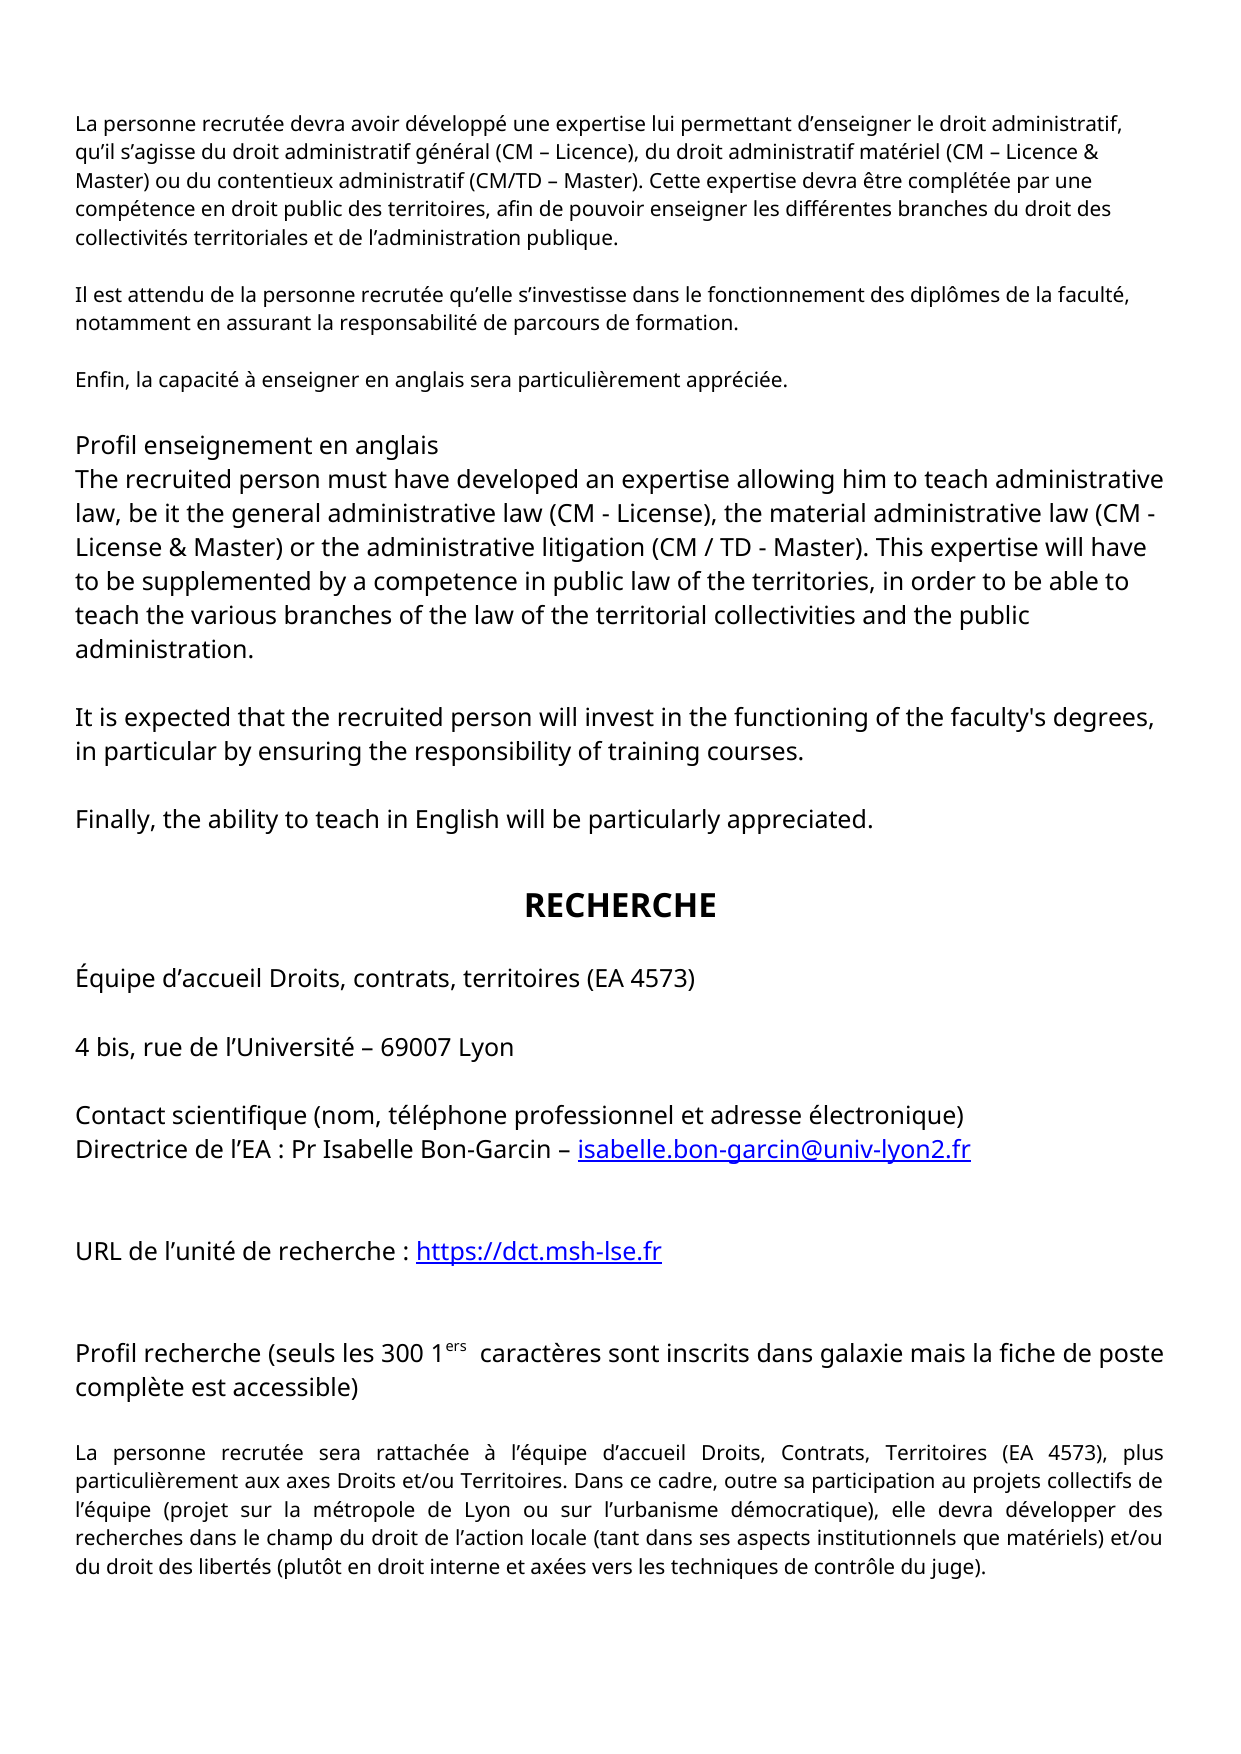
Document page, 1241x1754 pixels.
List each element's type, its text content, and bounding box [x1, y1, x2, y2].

text The recruited person must have developed an expertise allowing him to teach administrative law, be it the general administrative law (CM - License), the material administrative law (CM - License & Master) or the administrative litigation (CM / TD - Master). This expertise will have to be supplemented by a competence in public law of the territories, in order to be able to teach the various branches of the law of the territorial collectivities and the public administration. [75, 462, 1165, 666]
text Profil enseignement en anglais [75, 427, 1165, 462]
text Directrice de l’EA : Pr Isabelle Bon-Garcin – isabelle.bon-garcin@univ-lyon2.fr [75, 1131, 1165, 1166]
text Finally, the ability to teach in English will be particularly appreciated. [75, 802, 1165, 836]
text RECHERCHE [75, 882, 1165, 927]
text Contact scientifique (nom, téléphone professionnel et adresse électronique) [75, 1097, 1165, 1131]
text La personne recrutée devra avoir développé une expertise lui permettant d’enseigner le droit administratif, qu’il s’agisse du droit administratif général (CM – Licence), du droit administratif matériel (CM – Licence & Master) ou du contentieux administratif (CM/TD – Master). Cette expertise devra être complétée par une compétence en droit public des territoires, afin de pouvoir enseigner les différentes branches du droit des collectivités territoriales et de l’administration publique. [75, 109, 1165, 251]
text 4 bis, rue de l’Université – 69007 Lyon [75, 1029, 1165, 1063]
text Profil recherche (seuls les 300 1ers caractères sont inscrits dans galaxie mais la fiche de poste complète est accessible) [75, 1336, 1165, 1404]
text La personne recrutée sera rattachée à l’équipe d’accueil Droits, Contrats, Territoires (EA 4573), plus particulièrement aux axes Droits et/ou Territoires. Dans ce cadre, outre sa participation au projets collectifs de l’équipe (projet sur la métropole de Lyon ou sur l’urbanisme démocratique), elle devra développer des recherches dans le champ du droit de l’action locale (tant dans ses aspects institutionnels que matériels) et/ou du droit des libertés (plutôt en droit interne et axées vers les techniques de contrôle du juge). [75, 1438, 1165, 1580]
text URL de l’unité de recherche : https://dct.msh-lse.fr [75, 1234, 1165, 1268]
text Enfin, la capacité à enseigner en anglais sera particulièrement appréciée. [75, 365, 1165, 393]
text Il est attendu de la personne recrutée qu’elle s’investisse dans le fonctionnement des diplômes de la faculté, notamment en assurant la responsabilité de parcours de formation. [75, 280, 1165, 337]
text Équipe d’accueil Droits, contrats, territoires (EA 4573) [75, 961, 1165, 995]
text It is expected that the recruited person will invest in the functioning of the faculty's degrees, in particular by ensuring the responsibility of training courses. [75, 700, 1165, 768]
